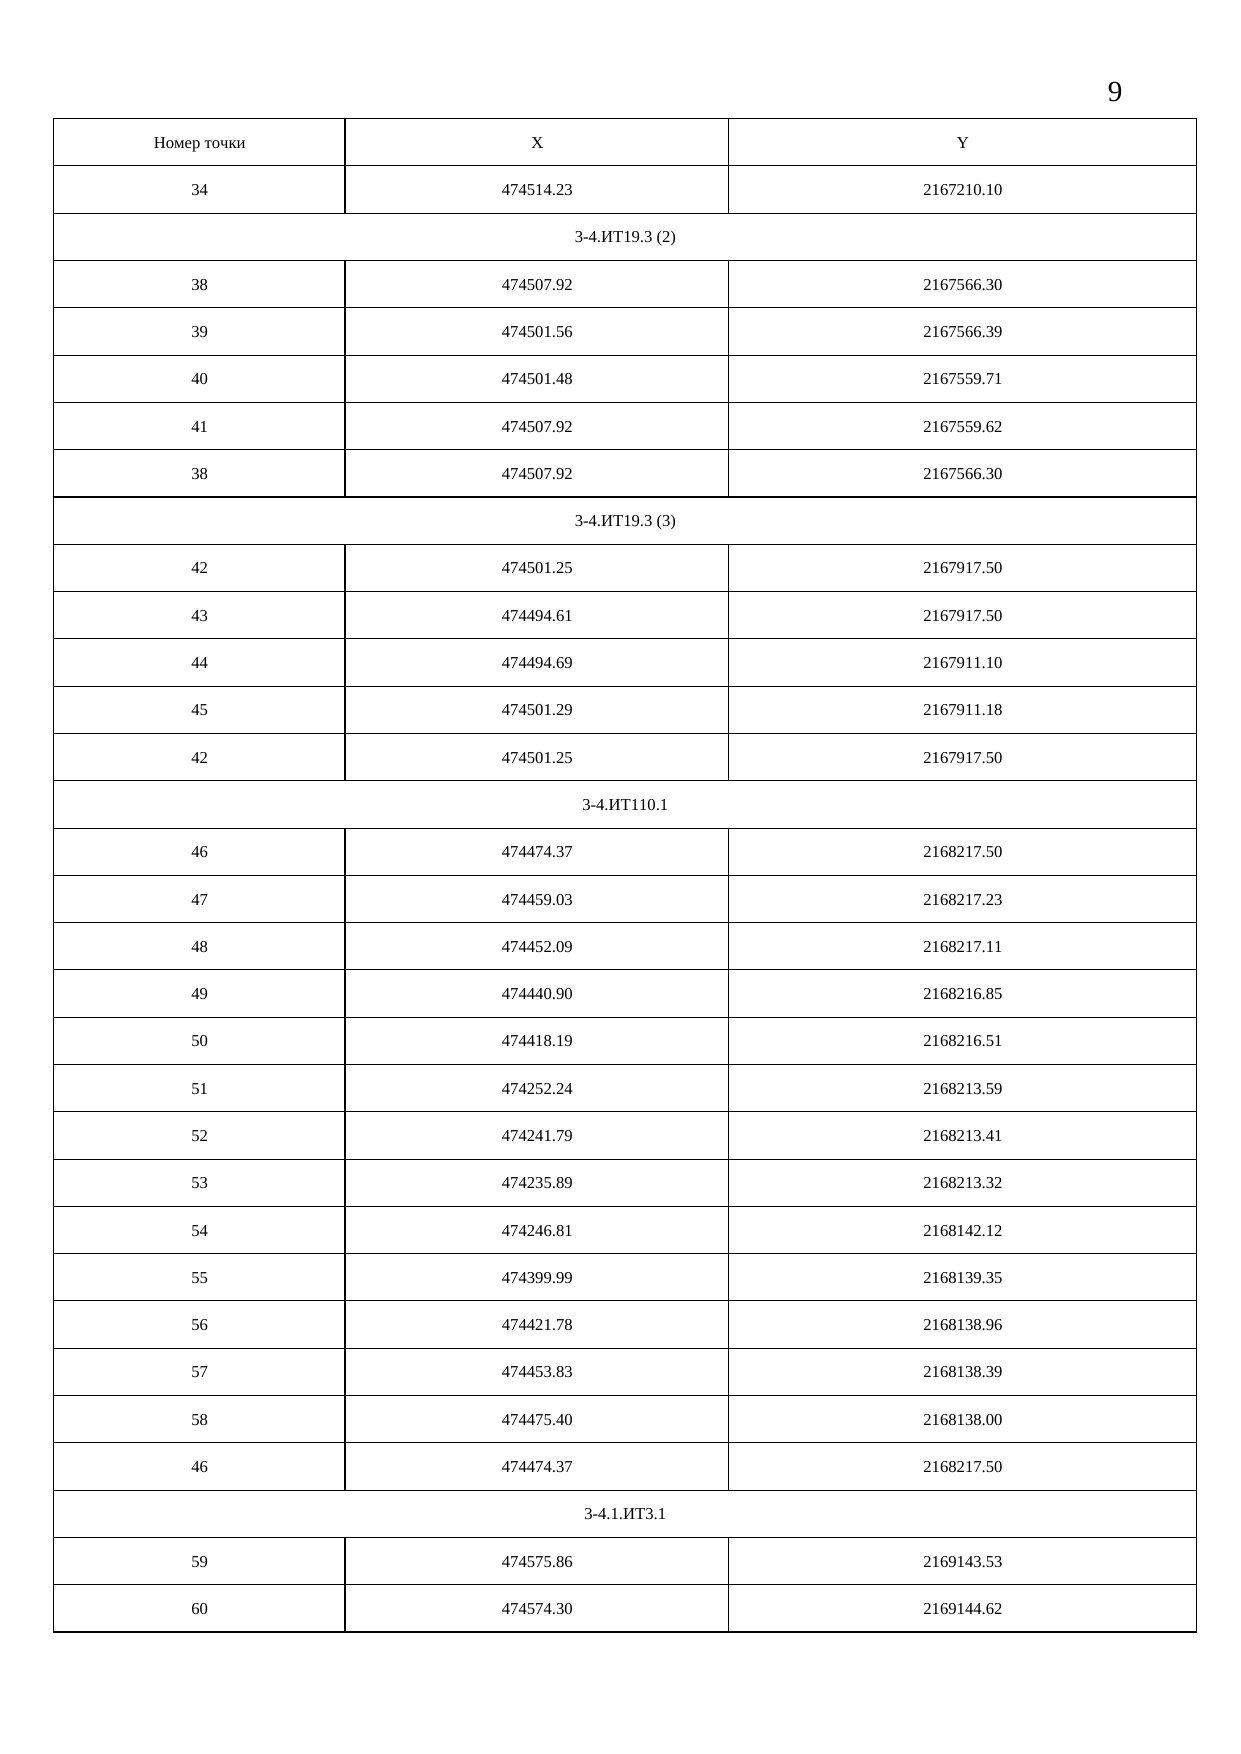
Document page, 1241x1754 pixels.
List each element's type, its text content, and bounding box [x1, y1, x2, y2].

table_cell 47 [54, 876, 344, 922]
table_cell 2167917.50 [729, 592, 1196, 638]
table_cell 2167559.71 [729, 356, 1196, 402]
table_cell 53 [54, 1160, 344, 1206]
table_cell 50 [54, 1018, 344, 1064]
table_cell 42 [54, 545, 344, 591]
table_cell 2167566.30 [729, 261, 1196, 307]
table_cell 34 [54, 166, 344, 213]
table_cell 46 [54, 1443, 344, 1489]
table_cell 474501.56 [346, 308, 728, 354]
table_cell 38 [54, 450, 344, 496]
table_cell 55 [54, 1254, 344, 1300]
table_cell 474418.19 [346, 1018, 728, 1064]
table_cell 60 [54, 1585, 344, 1631]
table_cell 474459.03 [346, 876, 728, 922]
table_cell 474501.25 [346, 734, 728, 780]
table_cell 2168213.32 [729, 1160, 1196, 1206]
table_cell 474574.30 [346, 1585, 728, 1631]
table_cell 2168217.11 [729, 923, 1196, 969]
table_cell 2167566.39 [729, 308, 1196, 354]
table_cell 474453.83 [346, 1349, 728, 1395]
table_cell 474507.92 [346, 450, 728, 496]
table_cell 42 [54, 734, 344, 780]
table_cell 474246.81 [346, 1207, 728, 1253]
table_cell 48 [54, 923, 344, 969]
table_cell 2169144.62 [729, 1585, 1196, 1631]
table_cell 474514.23 [346, 166, 728, 213]
table_cell 474241.79 [346, 1112, 728, 1158]
table_cell 2168213.59 [729, 1065, 1196, 1111]
table_cell 49 [54, 970, 344, 1017]
table_cell 2169143.53 [729, 1538, 1196, 1584]
table_cell 41 [54, 403, 344, 449]
table_cell 52 [54, 1112, 344, 1158]
table_cell 2168139.35 [729, 1254, 1196, 1300]
table_cell 474507.92 [346, 261, 728, 307]
table_cell 474494.61 [346, 592, 728, 638]
table_cell 2168217.50 [729, 1443, 1196, 1489]
table_cell 56 [54, 1301, 344, 1348]
table_cell 3-4.1.ИТ3.1 [54, 1491, 1196, 1537]
table_cell 2168138.00 [729, 1396, 1196, 1442]
table_cell 2167210.10 [729, 166, 1196, 213]
table_cell 3-4.ИТ19.3 (3) [54, 498, 1196, 544]
table_cell 474440.90 [346, 970, 728, 1017]
table_cell 2167559.62 [729, 403, 1196, 449]
table_header Y [729, 119, 1196, 165]
table_cell 474399.99 [346, 1254, 728, 1300]
table_cell 59 [54, 1538, 344, 1584]
table_cell 54 [54, 1207, 344, 1253]
table_cell 474474.37 [346, 829, 728, 875]
table_cell 2167917.50 [729, 545, 1196, 591]
table_cell 474474.37 [346, 1443, 728, 1489]
table_cell 474575.86 [346, 1538, 728, 1584]
table_cell 474235.89 [346, 1160, 728, 1206]
table_cell 3-4.ИТ19.3 (2) [54, 214, 1196, 260]
table_cell 474494.69 [346, 639, 728, 686]
table_cell 45 [54, 687, 344, 733]
table_cell 2167911.10 [729, 639, 1196, 686]
table_header X [346, 119, 728, 165]
table_cell 51 [54, 1065, 344, 1111]
table_cell 2168142.12 [729, 1207, 1196, 1253]
table_cell 2167917.50 [729, 734, 1196, 780]
table_cell 2168216.51 [729, 1018, 1196, 1064]
table_cell 474501.48 [346, 356, 728, 402]
table_cell 40 [54, 356, 344, 402]
table_cell 2168217.23 [729, 876, 1196, 922]
table_cell 3-4.ИТ110.1 [54, 781, 1196, 827]
table_header Номер точки [54, 119, 344, 165]
table_cell 2168217.50 [729, 829, 1196, 875]
table_cell 474252.24 [346, 1065, 728, 1111]
table_cell 474452.09 [346, 923, 728, 969]
table_cell 474421.78 [346, 1301, 728, 1348]
table_cell 2167911.18 [729, 687, 1196, 733]
table_cell 39 [54, 308, 344, 354]
table_cell 2167566.30 [729, 450, 1196, 496]
table_cell 474501.29 [346, 687, 728, 733]
table_cell 38 [54, 261, 344, 307]
table_cell 2168213.41 [729, 1112, 1196, 1158]
table_cell 44 [54, 639, 344, 686]
table_cell 2168216.85 [729, 970, 1196, 1017]
table_cell 474507.92 [346, 403, 728, 449]
table_cell 2168138.96 [729, 1301, 1196, 1348]
table_cell 474475.40 [346, 1396, 728, 1442]
table_cell 46 [54, 829, 344, 875]
table_cell 43 [54, 592, 344, 638]
table_cell 57 [54, 1349, 344, 1395]
table_cell 474501.25 [346, 545, 728, 591]
table_cell 58 [54, 1396, 344, 1442]
table_cell 2168138.39 [729, 1349, 1196, 1395]
